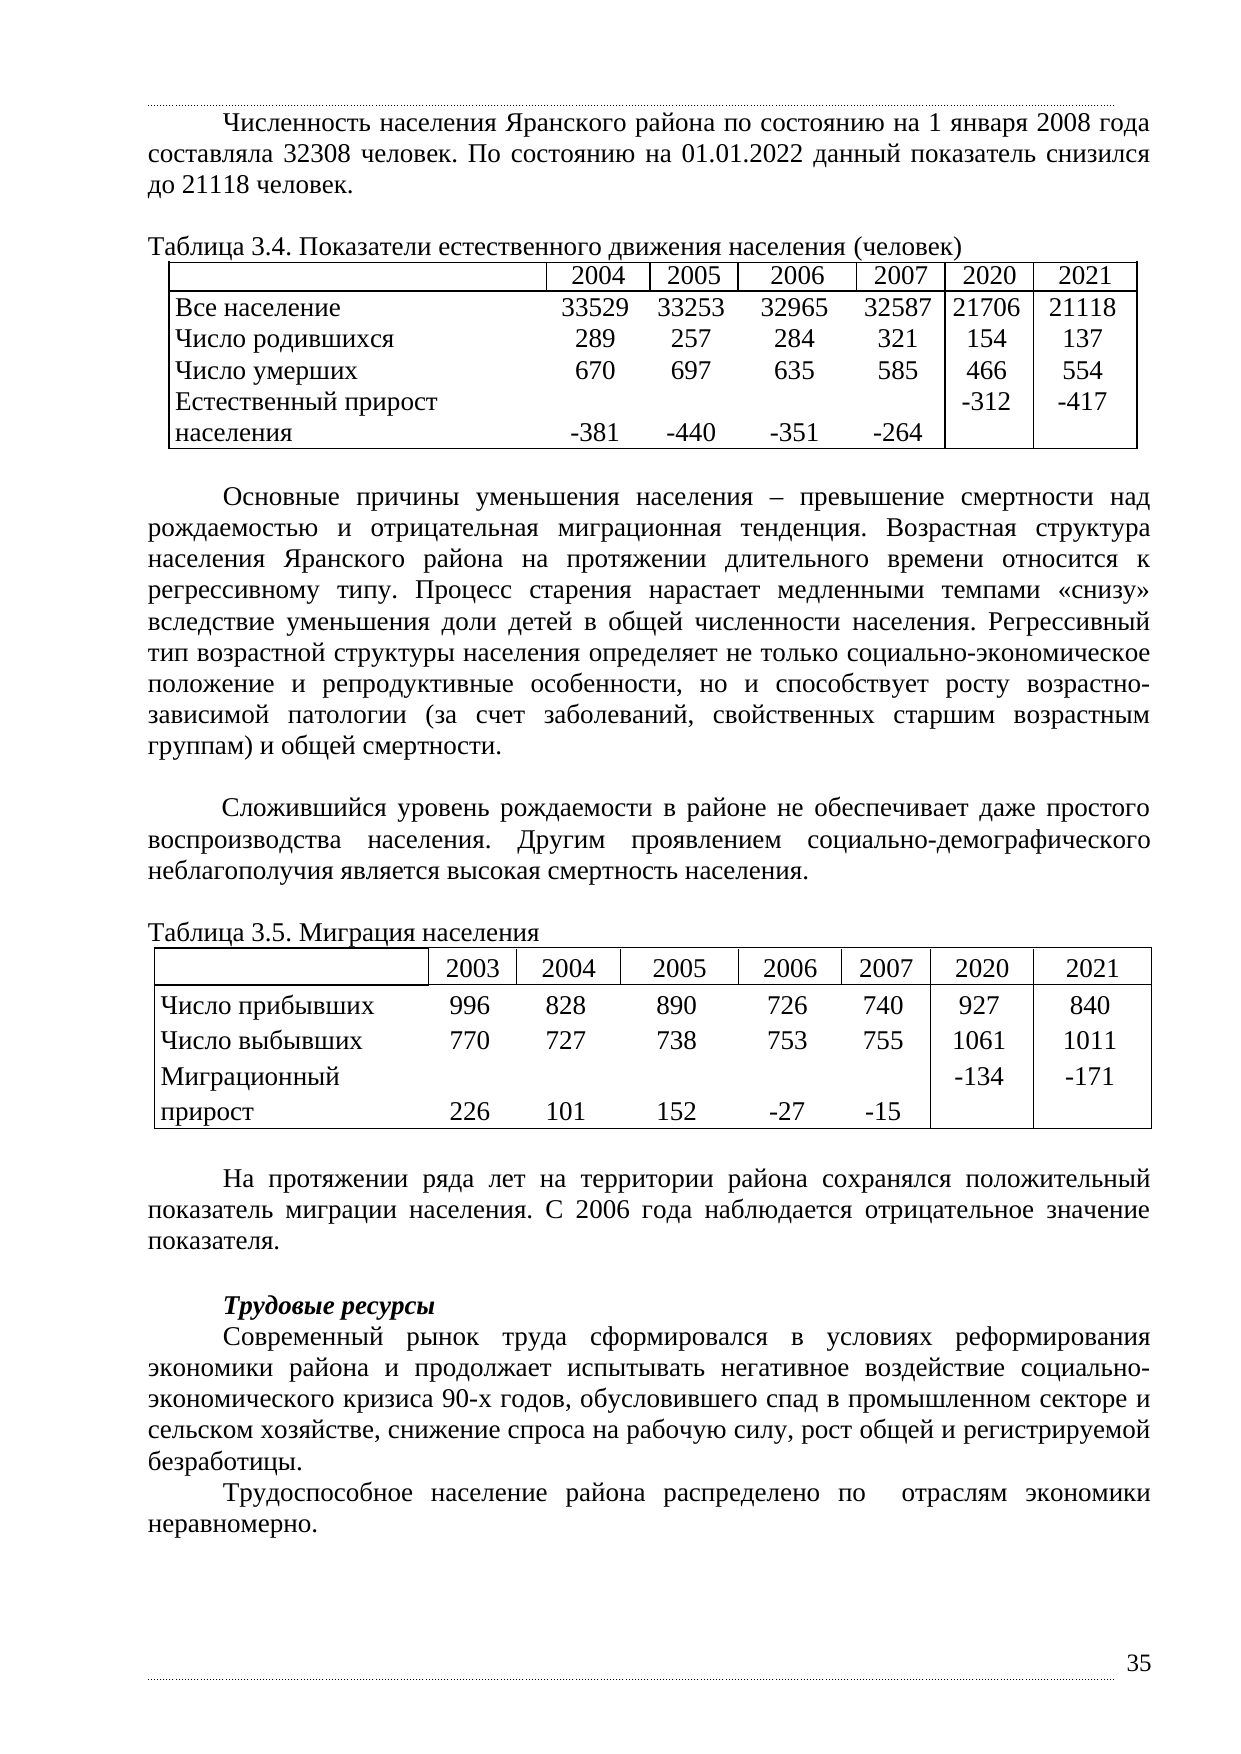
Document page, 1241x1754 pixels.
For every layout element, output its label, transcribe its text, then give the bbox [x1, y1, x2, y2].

table_cell 154 [946, 323, 1033, 354]
table_header [170, 263, 546, 290]
table_cell 466 [946, 354, 1033, 385]
table_cell -312 [946, 385, 1033, 448]
table_cell 289 [546, 323, 650, 354]
table_cell -417 [1034, 385, 1136, 448]
table_cell 554 [1034, 354, 1136, 385]
table_cell Миграционный прирост [155, 1057, 428, 1127]
table_cell 21118 [1034, 292, 1136, 323]
table_cell 284 [738, 323, 856, 354]
table_cell 697 [650, 354, 738, 385]
text На протяжении ряда лет на территории района сохранялся положительный показатель миграции населения. С 2006 года наблюдается отрицательное значение показателя. [148, 1162, 1152, 1256]
table_header 2006 [739, 263, 856, 290]
table_cell -171 [1034, 1057, 1151, 1127]
table_cell Число умерших [170, 354, 546, 385]
table_cell 727 [517, 1021, 620, 1057]
table_header 2007 [842, 948, 930, 984]
table_cell 927 [931, 985, 1033, 1021]
table_header 2005 [651, 263, 737, 290]
table_cell Число выбывших [155, 1021, 428, 1057]
table_cell 32965 [738, 292, 856, 323]
table_header 2021 [1034, 263, 1136, 290]
text Численность населения Яранского района по состоянию на 1 января 2008 года составляла 32308 человек. По состоянию на 01.01.2022 данный показатель снизился до 21118 человек. [148, 106, 1152, 199]
table_cell 996 [428, 985, 517, 1021]
table_cell 137 [1034, 323, 1136, 354]
table_cell 890 [620, 985, 738, 1021]
text Трудовые ресурсы [148, 1289, 1152, 1320]
table_header 2004 [517, 948, 620, 984]
table_cell 1061 [931, 1021, 1033, 1057]
table_cell 753 [738, 1021, 842, 1057]
text Трудоспособное население района распределено по отраслям экономики неравномерно. [148, 1476, 1152, 1538]
text Сложившийся уровень рождаемости в районе не обеспечивает даже простого воспроизводства населения. Другим проявлением социально-демографического неблагополучия является высокая смертность населения. [148, 792, 1152, 885]
table_cell 257 [650, 323, 738, 354]
table_cell -381 [546, 385, 650, 448]
table_cell 755 [842, 1021, 930, 1057]
table_cell -27 [738, 1057, 842, 1127]
table_header 2003 [429, 948, 516, 984]
table_cell 840 [1034, 985, 1151, 1021]
text Таблица 3.5. Миграция населения [148, 916, 1152, 947]
table_cell 585 [856, 354, 944, 385]
table_cell Число прибывших [155, 986, 428, 1021]
text Основные причины уменьшения населения – превышение смертности над рождаемостью и отрицательная миграционная тенденция. Возрастная структура населения Яранского района на протяжении длительного времени относится к регрессивному типу. Процесс старения нарастает медленными темпами «снизу» вследствие уменьшения доли детей в общей численности населения. Регрессивный тип возрастной структуры населения определяет не только социально-экономическое положение и репродуктивные особенности, но и способствует росту возрастно-зависимой патологии (за счет заболеваний, свойственных старшим возрастным группам) и общей смертности. [148, 480, 1152, 760]
table_cell 33253 [650, 292, 738, 323]
table_header 2020 [931, 948, 1033, 984]
table_cell 321 [856, 323, 944, 354]
table_header 2020 [946, 263, 1033, 290]
table_cell Число родившихся [170, 323, 546, 354]
table_cell 33529 [546, 292, 650, 323]
table_cell 152 [620, 1057, 738, 1127]
table_header [155, 949, 428, 984]
table_cell -134 [931, 1057, 1033, 1127]
text Таблица 3.4. Показатели естественного движения населения (человек) [148, 230, 1152, 261]
table_cell Естественный прирост населения [170, 385, 546, 448]
table_cell 740 [842, 985, 930, 1021]
table_header 2006 [739, 948, 841, 984]
table_cell 32587 [856, 292, 944, 323]
table_cell 828 [517, 985, 620, 1021]
table_cell 1011 [1034, 1021, 1151, 1057]
table_cell 635 [738, 354, 856, 385]
table_cell Все население [170, 292, 546, 323]
table_header 2005 [621, 948, 738, 984]
table_cell 670 [546, 354, 650, 385]
text Современный рынок труда сформировался в условиях реформирования экономики района и продолжает испытывать негативное воздействие социально-экономического кризиса 90-х годов, обусловившего спад в промышленном секторе и сельском хозяйстве, снижение спроса на рабочую силу, рост общей и регистрируемой безработицы. [148, 1320, 1152, 1476]
table_cell -351 [738, 385, 856, 448]
table_cell 770 [428, 1021, 517, 1057]
table_cell 226 [428, 1057, 517, 1127]
table_cell 101 [517, 1057, 620, 1127]
table_header 2021 [1034, 948, 1151, 984]
table_header 2007 [857, 263, 944, 290]
table_header 2004 [547, 263, 649, 290]
table_cell 726 [738, 985, 842, 1021]
table_cell -264 [856, 385, 944, 448]
table_cell -15 [842, 1057, 930, 1127]
table_cell 21706 [946, 292, 1033, 323]
table_cell -440 [650, 385, 738, 448]
table_cell 738 [620, 1021, 738, 1057]
